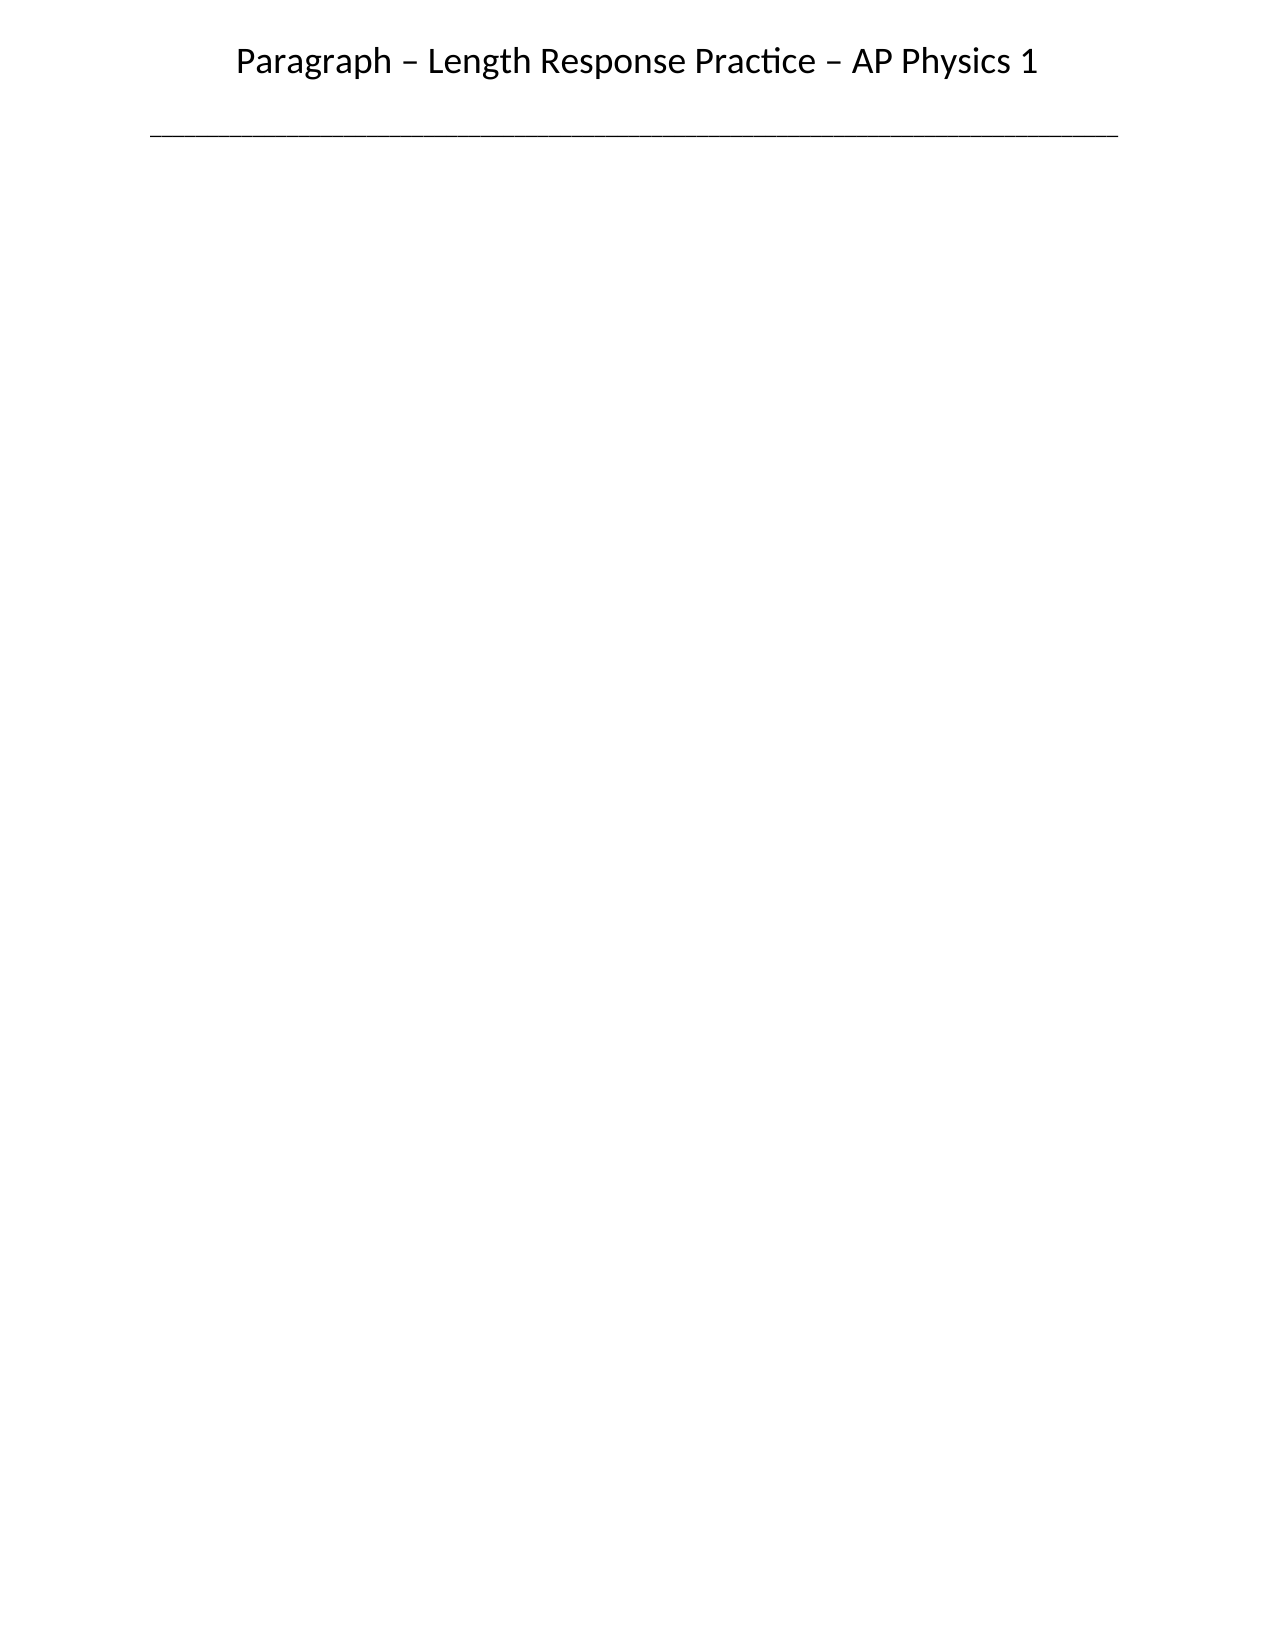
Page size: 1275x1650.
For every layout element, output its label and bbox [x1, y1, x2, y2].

text [150, 112, 1125, 141]
